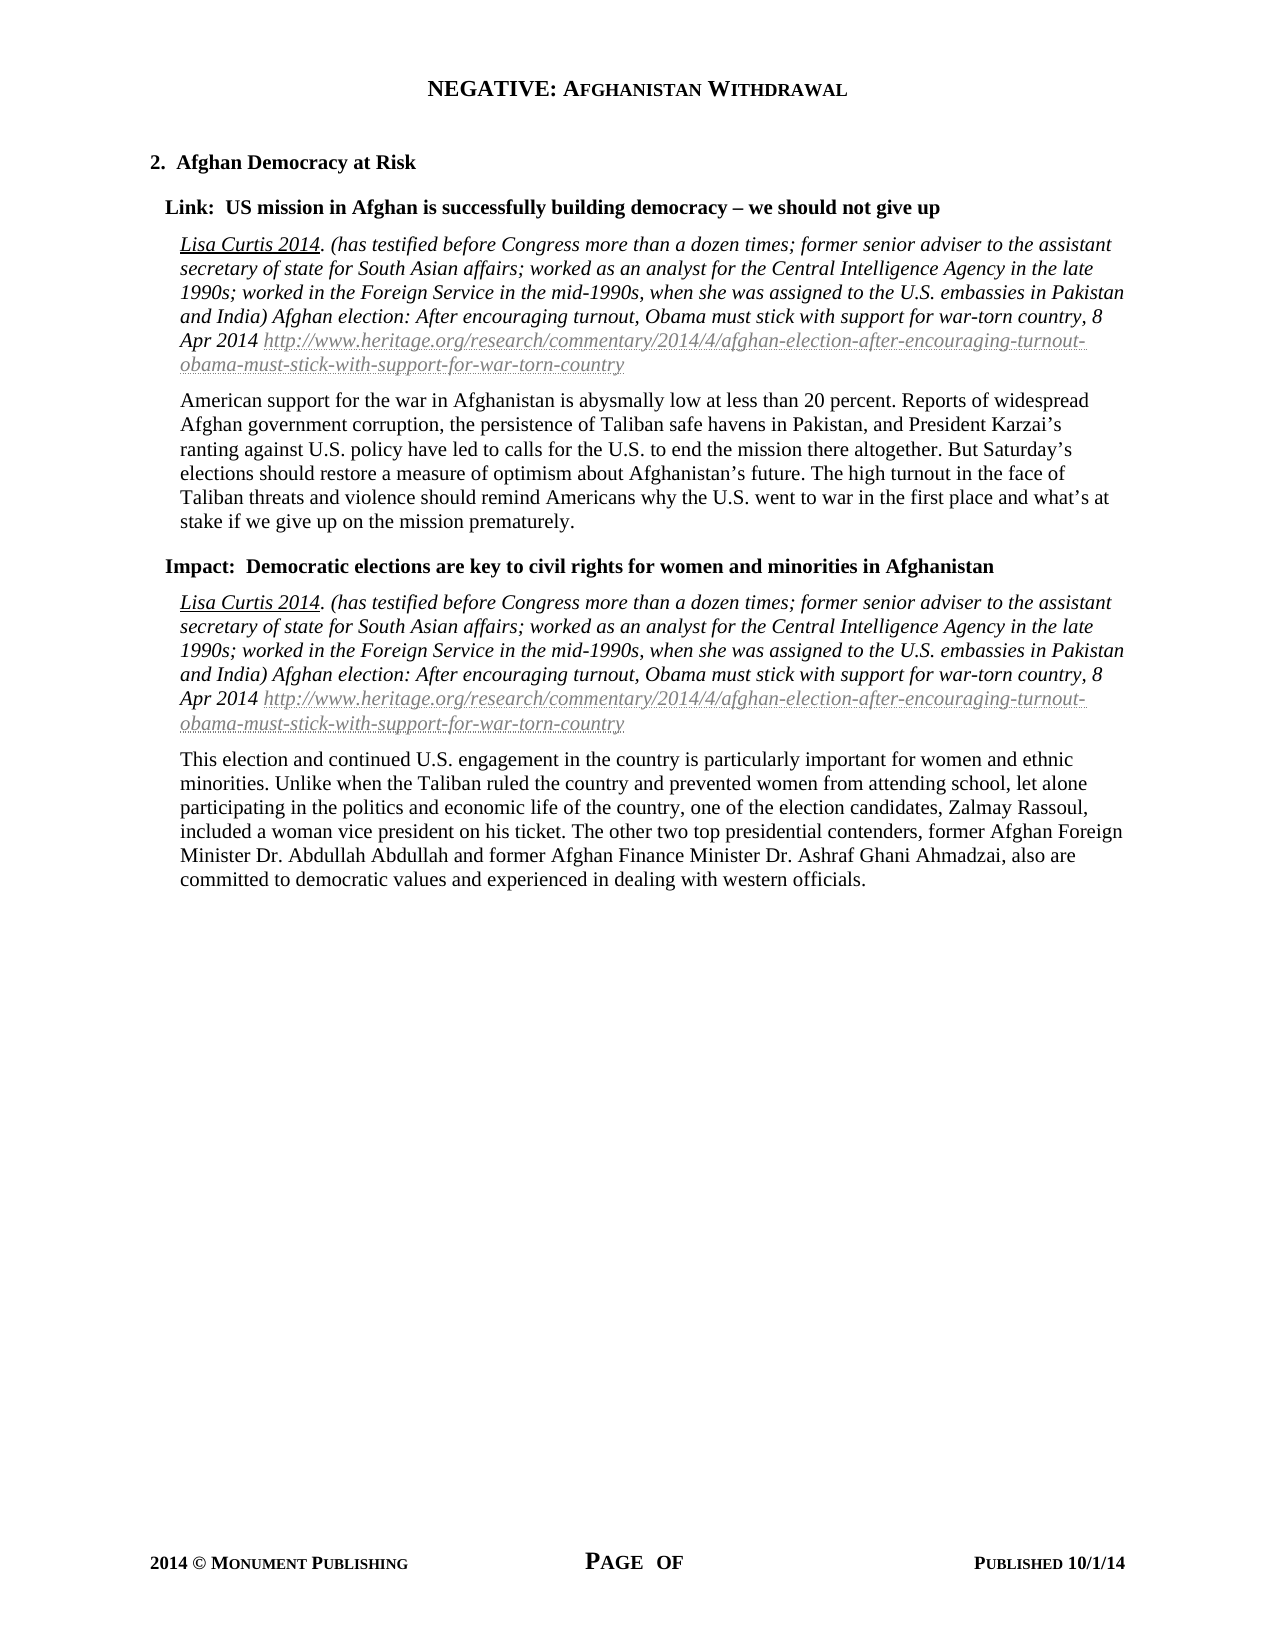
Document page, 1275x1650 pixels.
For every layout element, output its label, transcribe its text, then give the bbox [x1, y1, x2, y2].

text Link: US mission in Afghan is successfully building democracy – we should not give up [165, 195, 1125, 219]
text This election and continued U.S. engagement in the country is particularly important for women and ethnic minorities. Unlike when the Taliban ruled the country and prevented women from attending school, let alone participating in the politics and economic life of the country, one of the election candidates, Zalmay Rassoul, included a woman vice president on his ticket. The other two top presidential contenders, former Afghan Foreign Minister Dr. Abdullah Abdullah and former Afghan Finance Minister Dr. Ashraf Ghani Ahmadzai, also are committed to democratic values and experienced in dealing with western officials. [180, 747, 1125, 891]
text 2. Afghan Democracy at Risk [150, 150, 1125, 174]
text American support for the war in Afghanistan is abysmally low at less than 20 percent. Reports of widespread Afghan government corruption, the persistence of Taliban safe havens in Pakistan, and President Karzai’s ranting against U.S. policy have led to calls for the U.S. to end the mission there altogether. But Saturday’s elections should restore a measure of optimism about Afghanistan’s future. The high turnout in the face of Taliban threats and violence should remind Americans why the U.S. went to war in the first place and what’s at stake if we give up on the mission prematurely. [180, 388, 1125, 533]
text Impact: Democratic elections are key to civil rights for women and minorities in Afghanistan [165, 553, 1125, 578]
text Lisa Curtis 2014. (has testified before Congress more than a dozen times; former senior adviser to the assistant secretary of state for South Asian affairs; worked as an analyst for the Central Intelligence Agency in the late 1990s; worked in the Foreign Service in the mid-1990s, when she was assigned to the U.S. embassies in Pakistan and India) Afghan election: After encouraging turnout, Obama must stick with support for war-torn country, 8 Apr 2014 http://www.heritage.org/research/commentary/2014/4/afghan-election-after-encouraging-turnout-obama-must-stick-with-support-for-war-torn-country [180, 231, 1125, 376]
text Lisa Curtis 2014. (has testified before Congress more than a dozen times; former senior adviser to the assistant secretary of state for South Asian affairs; worked as an analyst for the Central Intelligence Agency in the late 1990s; worked in the Foreign Service in the mid-1990s, when she was assigned to the U.S. embassies in Pakistan and India) Afghan election: After encouraging turnout, Obama must stick with support for war-torn country, 8 Apr 2014 http://www.heritage.org/research/commentary/2014/4/afghan-election-after-encouraging-turnout-obama-must-stick-with-support-for-war-torn-country [180, 590, 1125, 734]
